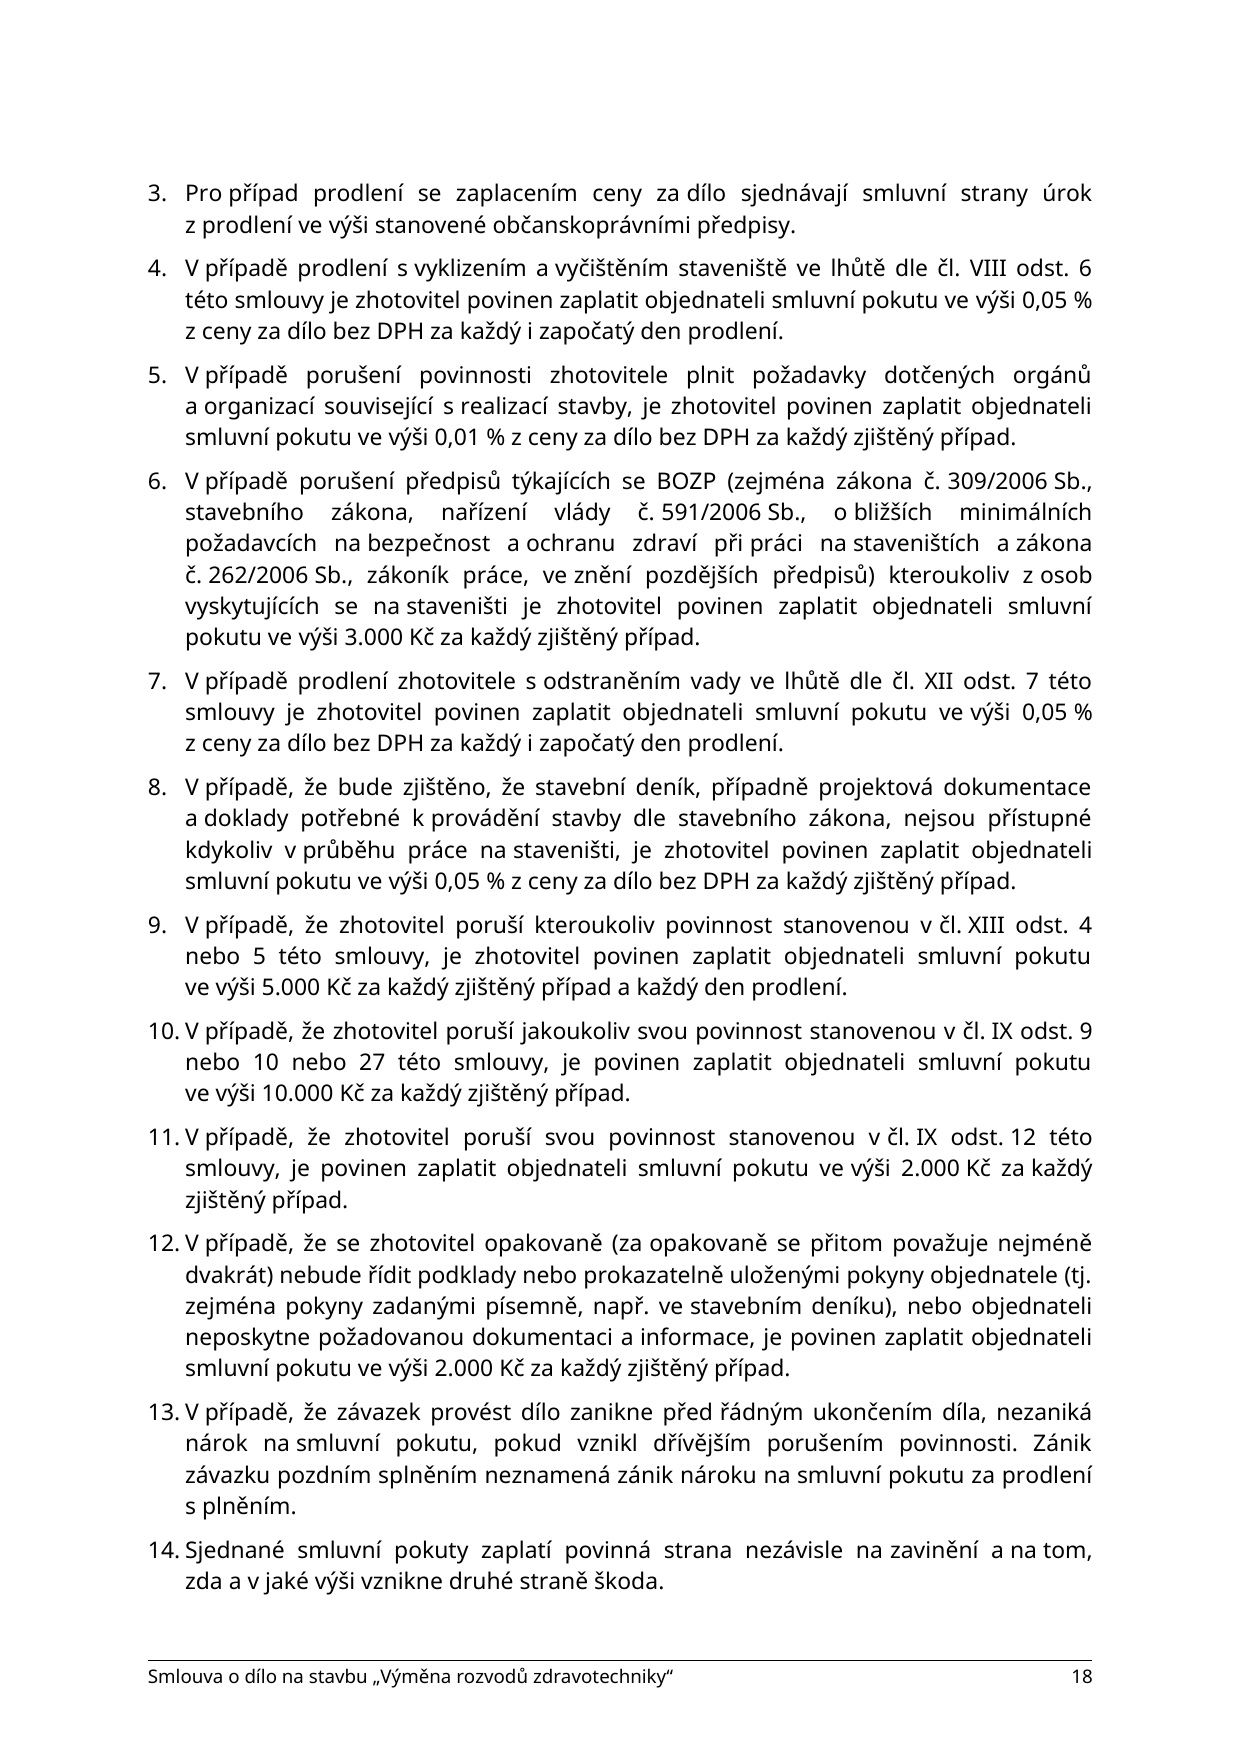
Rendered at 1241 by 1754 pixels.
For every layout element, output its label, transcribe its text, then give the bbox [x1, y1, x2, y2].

list V případě, že zhotovitel poruší kteroukoliv povinnost stanovenou v čl. XIII odst. 4 nebo 5 této smlouvy, je zhotovitel povinen zaplatit objednateli smluvní pokutu ve výši 5.000 Kč za každý zjištěný případ a každý den prodlení. [148, 908, 1092, 1002]
list V případě, že závazek provést dílo zanikne před řádným ukončením díla, nezaniká nárok na smluvní pokutu, pokud vznikl dřívějším porušením povinnosti. Zánik závazku pozdním splněním neznamená zánik nároku na smluvní pokutu za prodlení s plněním. [148, 1396, 1092, 1521]
list Pro případ prodlení se zaplacením ceny za dílo sjednávají smluvní strany úrok z prodlení ve výši stanovené občanskoprávními předpisy. [148, 177, 1092, 240]
list V případě porušení předpisů týkajících se BOZP (zejména zákona č. 309/2006 Sb., stavebního zákona, nařízení vlády č. 591/2006 Sb., o bližších minimálních požadavcích na bezpečnost a ochranu zdraví při práci na staveništích a zákona č. 262/2006 Sb., zákoník práce, ve znění pozdějších předpisů) kteroukoliv z osob vyskytujících se na staveništi je zhotovitel povinen zaplatit objednateli smluvní pokutu ve výši 3.000 Kč za každý zjištěný případ. [148, 465, 1092, 652]
list V případě, že zhotovitel poruší svou povinnost stanovenou v čl. IX odst. 12 této smlouvy, je povinen zaplatit objednateli smluvní pokutu ve výši 2.000 Kč za každý zjištěný případ. [148, 1121, 1092, 1215]
list V případě porušení povinnosti zhotovitele plnit požadavky dotčených orgánů a organizací související s realizací stavby, je zhotovitel povinen zaplatit objednateli smluvní pokutu ve výši 0,01 % z ceny za dílo bez DPH za každý zjištěný případ. [148, 358, 1092, 452]
list V případě, že se zhotovitel opakovaně (za opakovaně se přitom považuje nejméně dvakrát) nebude řídit podklady nebo prokazatelně uloženými pokyny objednatele (tj. zejména pokyny zadanými písemně, např. ve stavebním deníku), nebo objednateli neposkytne požadovanou dokumentaci a informace, je povinen zaplatit objednateli smluvní pokutu ve výši 2.000 Kč za každý zjištěný případ. [148, 1227, 1092, 1383]
list V případě prodlení s vyklizením a vyčištěním staveniště ve lhůtě dle čl. VIII odst. 6 této smlouvy je zhotovitel povinen zaplatit objednateli smluvní pokutu ve výši 0,05 % z ceny za dílo bez DPH za každý i započatý den prodlení. [148, 252, 1092, 346]
list V případě, že bude zjištěno, že stavební deník, případně projektová dokumentace a doklady potřebné k provádění stavby dle stavebního zákona, nejsou přístupné kdykoliv v průběhu práce na staveništi, je zhotovitel povinen zaplatit objednateli smluvní pokutu ve výši 0,05 % z ceny za dílo bez DPH za každý zjištěný případ. [148, 771, 1092, 896]
list V případě prodlení zhotovitele s odstraněním vady ve lhůtě dle čl. XII odst. 7 této smlouvy je zhotovitel povinen zaplatit objednateli smluvní pokutu ve výši 0,05 % z ceny za dílo bez DPH za každý i započatý den prodlení. [148, 665, 1092, 758]
list Sjednané smluvní pokuty zaplatí povinná strana nezávisle na zavinění a na tom, zda a v jaké výši vznikne druhé straně škoda. [148, 1533, 1092, 1596]
list V případě, že zhotovitel poruší jakoukoliv svou povinnost stanovenou v čl. IX odst. 9 nebo 10 nebo 27 této smlouvy, je povinen zaplatit objednateli smluvní pokutu ve výši 10.000 Kč za každý zjištěný případ. [148, 1015, 1092, 1108]
